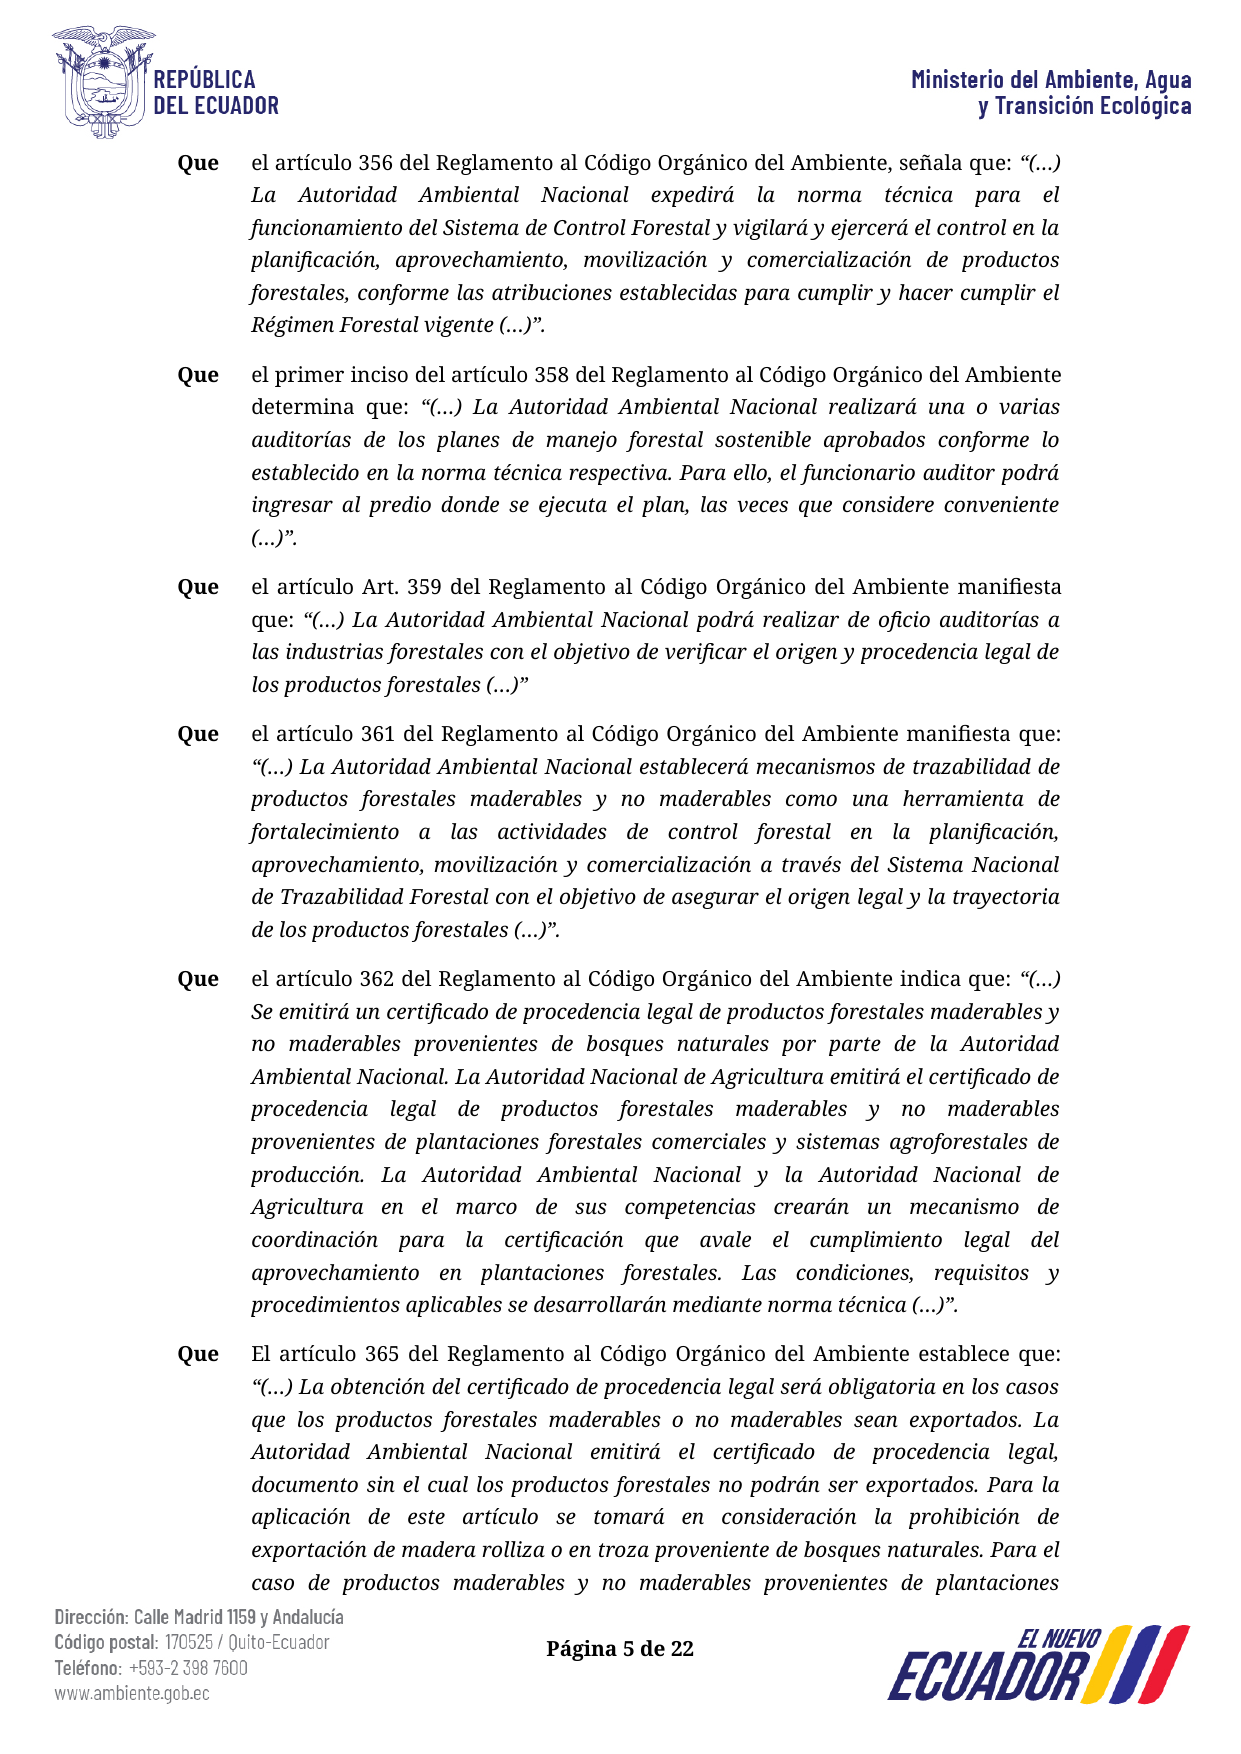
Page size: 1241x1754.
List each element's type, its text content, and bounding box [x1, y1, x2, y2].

text Que el primer inciso del artículo 358 del Reglamento al Código Orgánico del Ambiente determina que: “(…) La Autoridad Ambiental Nacional realizará una o varias auditorías de los planes de manejo forestal sostenible aprobados conforme lo establecido en la norma técnica respectiva. Para ello, el funcionario auditor podrá ingresar al predio donde se ejecuta el plan, las veces que considere conveniente (…)”. [177, 360, 1063, 551]
text Que el artículo Art. 359 del Reglamento al Código Orgánico del Ambiente manifiesta que: “(…) La Autoridad Ambiental Nacional podrá realizar de oficio auditorías a las industrias forestales con el objetivo de verificar el origen y procedencia legal de los productos forestales (…)” [177, 572, 1063, 698]
picture [0, 4, 1241, 148]
text Que el artículo 356 del Reglamento al Código Orgánico del Ambiente, señala que: “(…) La Autoridad Ambiental Nacional expedirá la norma técnica para el funcionamiento del Sistema de Control Forestal y vigilará y ejercerá el control en la planificación, aprovechamiento, movilización y comercialización de productos forestales, conforme las atribuciones establecidas para cumplir y hacer cumplir el Régimen Forestal vigente (…)”. [177, 148, 1063, 339]
text Que el artículo 362 del Reglamento al Código Orgánico del Ambiente indica que: “(…) Se emitirá un certificado de procedencia legal de productos forestales maderables y no maderables provenientes de bosques naturales por parte de la Autoridad Ambiental Nacional. La Autoridad Nacional de Agricultura emitirá el certificado de procedencia legal de productos forestales maderables y no maderables provenientes de plantaciones forestales comerciales y sistemas agroforestales de producción. La Autoridad Ambiental Nacional y la Autoridad Nacional de Agricultura en el marco de sus competencias crearán un mecanismo de coordinación para la certificación que avale el cumplimiento legal del aprovechamiento en plantaciones forestales. Las condiciones, requisitos y procedimientos aplicables se desarrollarán mediante norma técnica (…)”. [177, 964, 1063, 1319]
picture [0, 1585, 1241, 1742]
text Que el artículo 361 del Reglamento al Código Orgánico del Ambiente manifiesta que: “(…) La Autoridad Ambiental Nacional establecerá mecanismos de trazabilidad de productos forestales maderables y no maderables como una herramienta de fortalecimiento a las actividades de control forestal en la planificación, aprovechamiento, movilización y comercialización a través del Sistema Nacional de Trazabilidad Forestal con el objetivo de asegurar el origen legal y la trayectoria de los productos forestales (…)”. [177, 719, 1063, 943]
